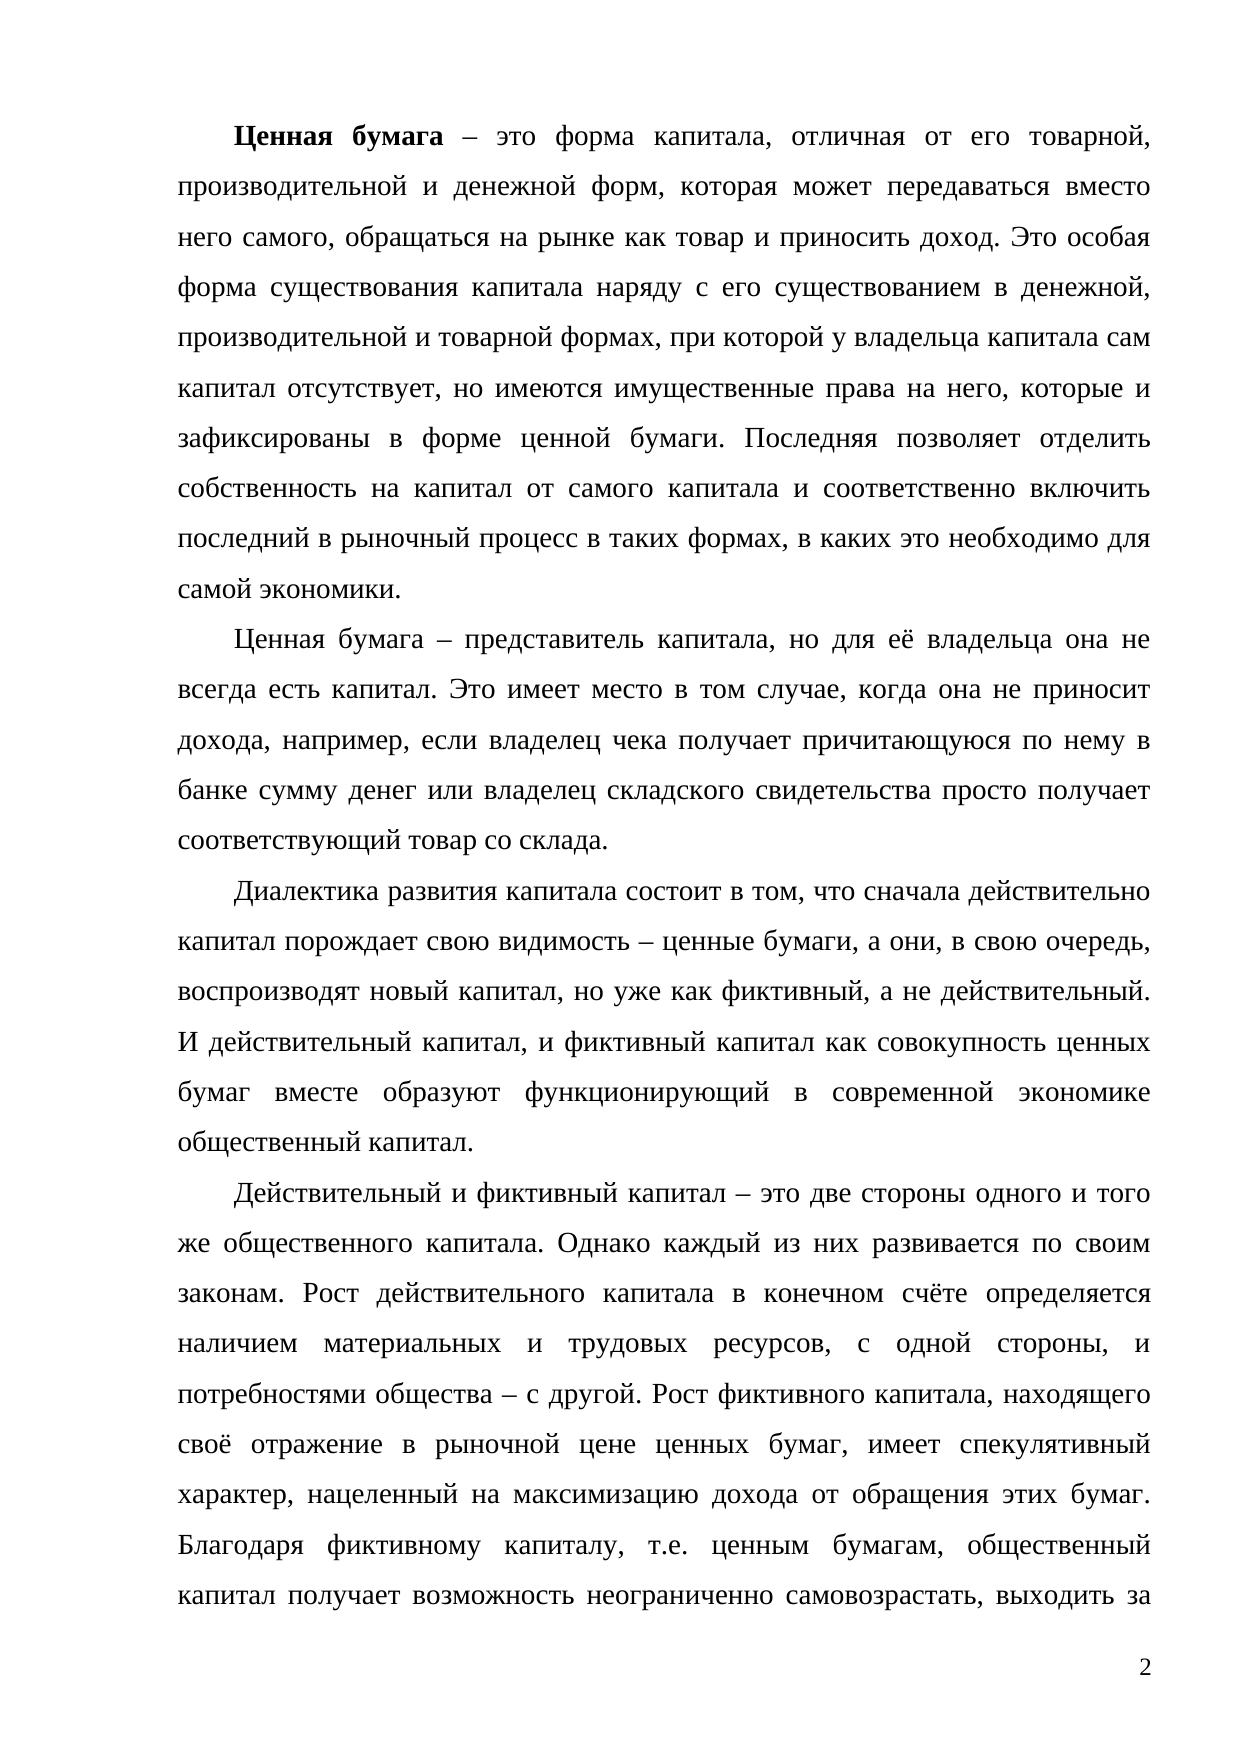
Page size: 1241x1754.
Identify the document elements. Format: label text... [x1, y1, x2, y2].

text Ценная бумага – представитель капитала, но для её владельца она не всегда есть капитал. Это имеет место в том случае, когда она не приносит дохода, например, если владелец чека получает причитающуюся по нему в банке сумму денег или владелец складского свидетельства просто получает соответствующий товар со склада. [177, 621, 1152, 856]
text Диалектика развития капитала состоит в том, что сначала действительно капитал порождает свою видимость – ценные бумаги, а они, в свою очередь, воспроизводят новый капитал, но уже как фиктивный, а не действительный. И действительный капитал, и фиктивный капитал как совокупность ценных бумаг вместе образуют функционирующий в современной экономике общественный капитал. [177, 873, 1152, 1158]
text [177, 1175, 1152, 1611]
text Ценная бумага – это форма капитала, отличная от его товарной, производительной и денежной форм, которая может передаваться вместо него самого, обращаться на рынке как товар и приносить доход. Это особая форма существования капитала наряду с его существованием в денежной, производительной и товарной формах, при которой у владельца капитала сам капитал отсутствует, но имеются имущественные права на него, которые и зафиксированы в форме ценной бумаги. Последняя позволяет отделить собственность на капитал от самого капитала и соответственно включить последний в рыночный процесс в таких формах, в каких это необходимо для самой экономики. [177, 118, 1152, 604]
